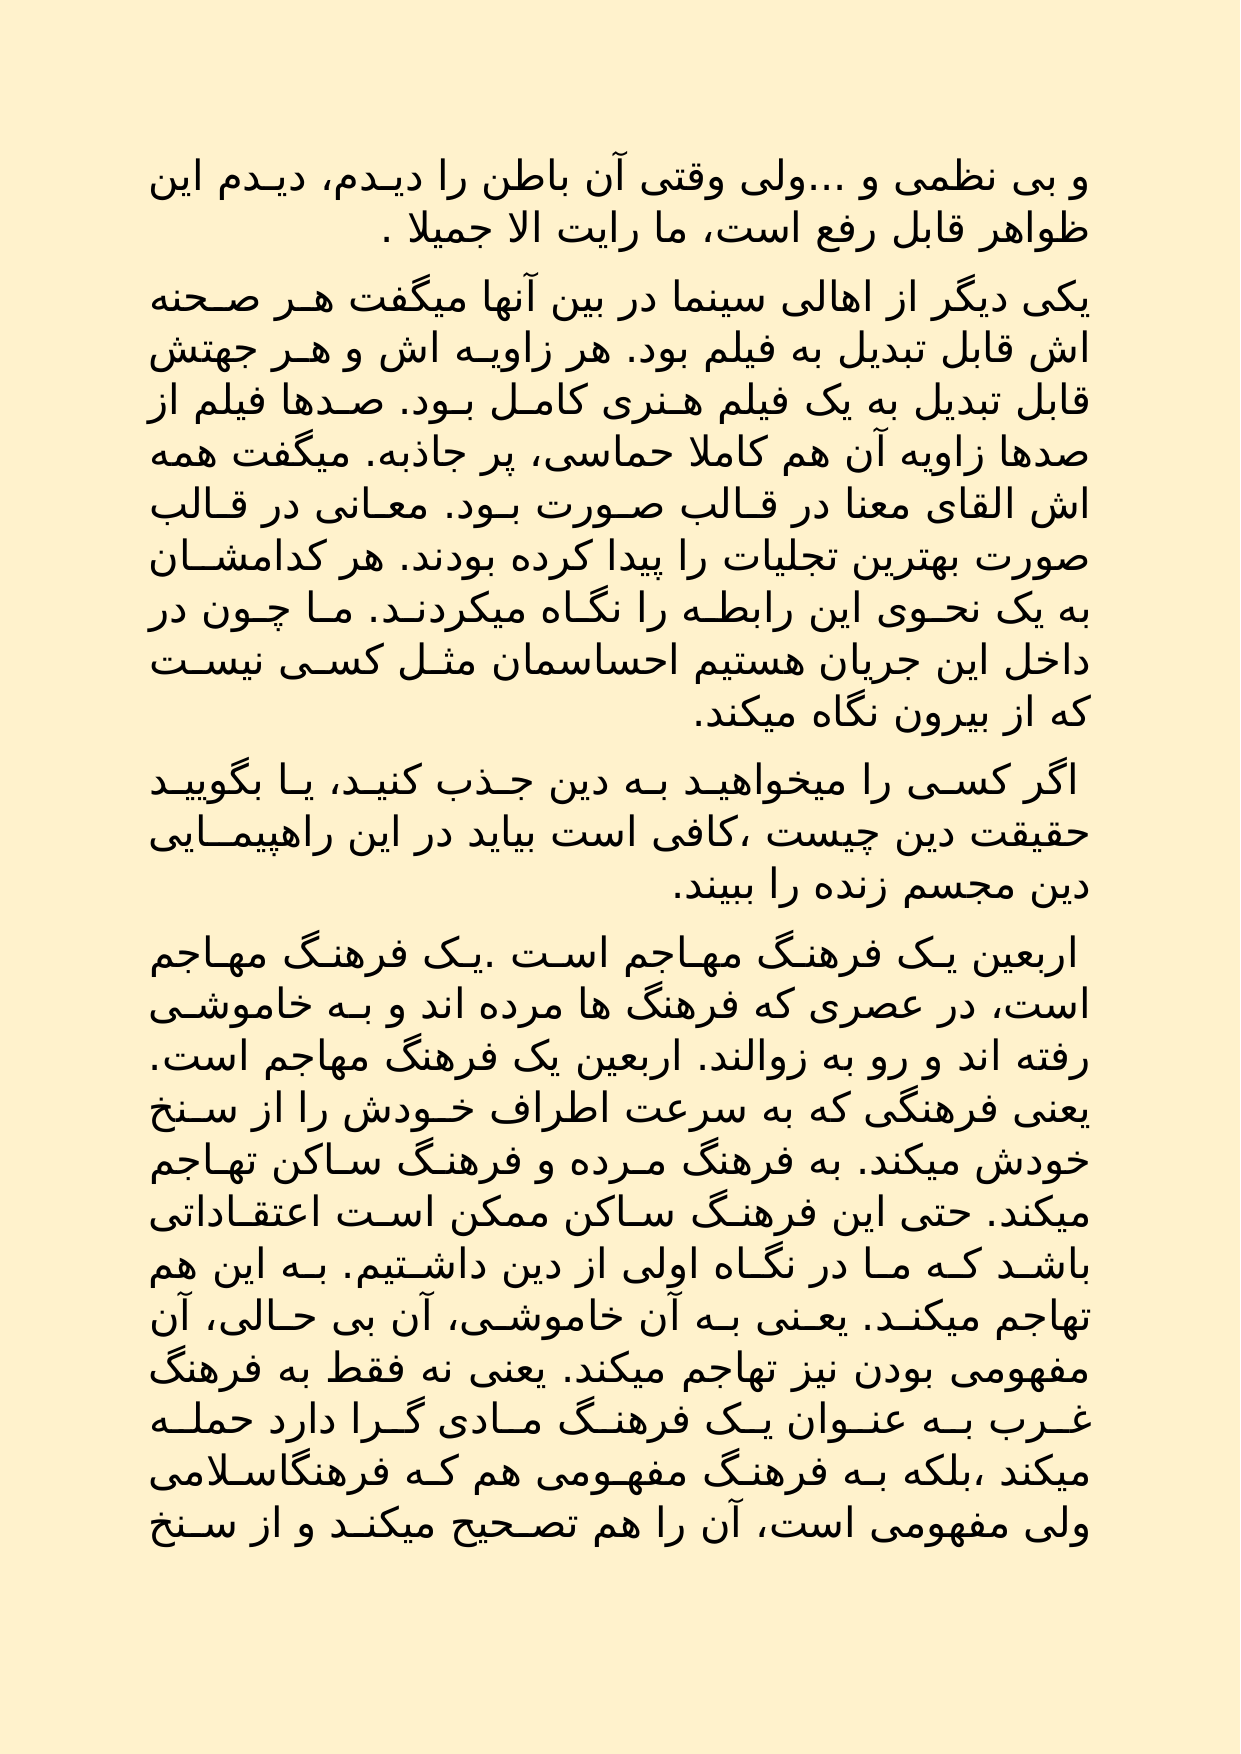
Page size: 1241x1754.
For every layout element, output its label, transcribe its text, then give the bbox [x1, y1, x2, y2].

text اگر کسی را میخواهید به دین جذب کنید، یا بگویید حقیقت دین چیست ،کافی است بیاید در این راهپیمایی دین مجسم زنده را ببیند. [149, 756, 1092, 908]
text یکی دیگر از اهالی سینما در بین آنها میگفت هر صحنه اش قابل تبدیل به فیلم بود. هر زاویه اش و هر جهتش قابل تبدیل به یک فیلم هنری کامل بود. صدها فیلم از صدها زاویه آن هم کاملا حماسی، پر جاذبه. میگفت همه اش القای معنا در قالب صورت بود. معانی در قالب صورت بهترین تجلیات را پیدا کرده بودند. هر کدامشان به یک نحوی این رابطه را نگاه میکردند. ما چون در داخل این جریان هستیم احساسمان مثل کسی نیست که از بیرون نگاه میکند. [149, 272, 1092, 736]
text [149, 152, 1092, 252]
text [149, 928, 1092, 1548]
